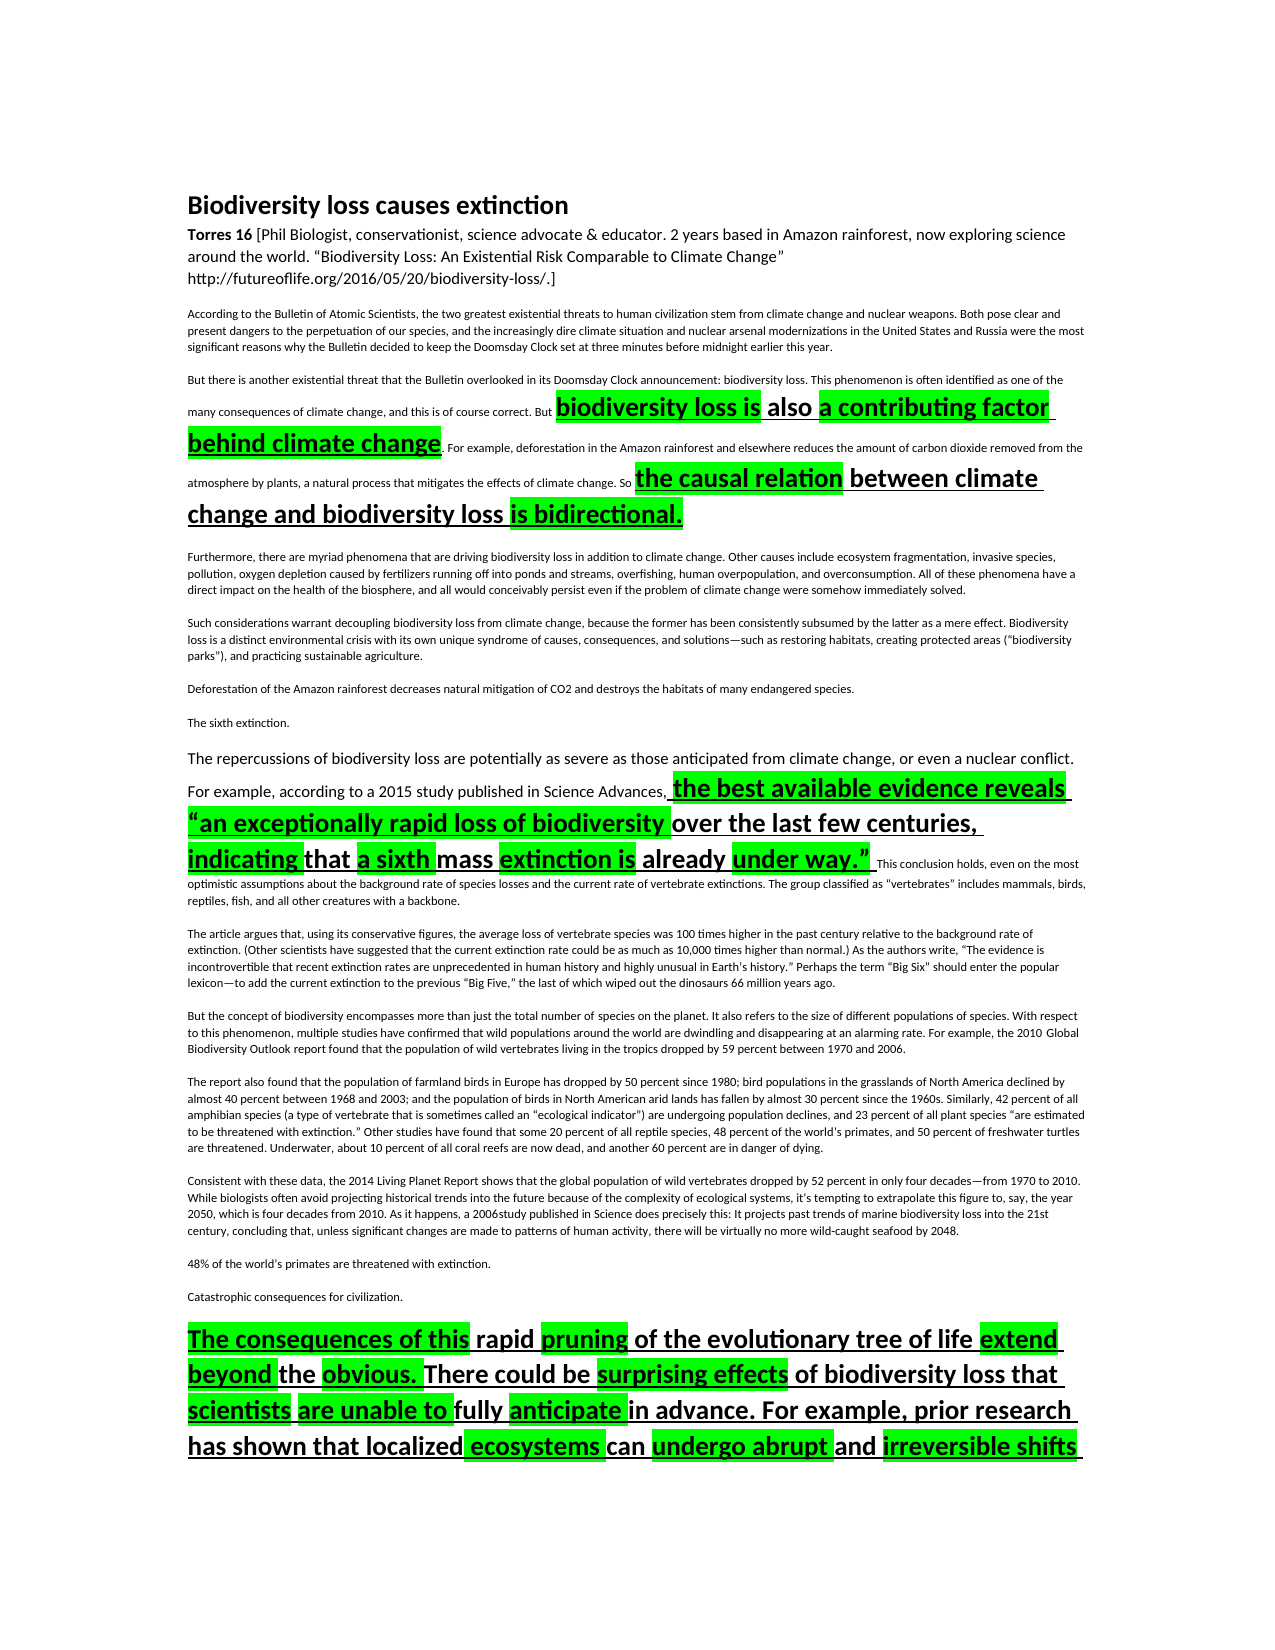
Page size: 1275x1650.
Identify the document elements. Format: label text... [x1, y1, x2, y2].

text Torres 16 [Phil Biologist, conservationist, science advocate & educator. 2 years based in Amazon rainforest, now exploring science around the world. “Biodiversity Loss: An Existential Risk Comparable to Climate Change” http://futureoflife.org/2016/05/20/biodiversity-loss/.] [187, 224, 1087, 288]
text The repercussions of biodiversity loss are potentially as severe as those anticipated from climate change, or even a nuclear conflict. For example, according to a 2015 study published in Science Advances, the best available evidence reveals “an exceptionally rapid loss of biodiversity over the last few centuries, indicating that a sixth mass extinction is already under way.” This conclusion holds, even on the most optimistic assumptions about the background rate of species losses and the current rate of vertebrate extinctions. The group classified as “vertebrates” includes mammals, birds, reptiles, fish, and all other creatures with a backbone. [187, 748, 1087, 908]
text According to the Bulletin of Atomic Scientists, the two greatest existential threats to human civilization stem from climate change and nuclear weapons. Both pose clear and present dangers to the perpetuation of our species, and the increasingly dire climate situation and nuclear arsenal modernizations in the United States and Russia were the most significant reasons why the Bulletin decided to keep the Doomsday Clock set at three minutes before midnight earlier this year. [187, 306, 1087, 355]
text The article argues that, using its conservative figures, the average loss of vertebrate species was 100 times higher in the past century relative to the background rate of extinction. (Other scientists have suggested that the current extinction rate could be as much as 10,000 times higher than normal.) As the authors write, “The evidence is incontrovertible that recent extinction rates are unprecedented in human history and highly unusual in Earth’s history.” Perhaps the term “Big Six” should enter the popular lexicon—to add the current extinction to the previous “Big Five,” the last of which wiped out the dinosaurs 66 million years ago. [187, 926, 1087, 991]
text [187, 1322, 1087, 1462]
subtitle Biodiversity loss causes extinction [187, 188, 1087, 222]
text Such considerations warrant decoupling biodiversity loss from climate change, because the former has been consistently subsumed by the latter as a mere effect. Biodiversity loss is a distinct environmental crisis with its own unique syndrome of causes, consequences, and solutions—such as restoring habitats, creating protected areas (“biodiversity parks”), and practicing sustainable agriculture. [187, 616, 1087, 664]
text 48% of the world’s primates are threatened with extinction. [187, 1256, 1087, 1271]
text The report also found that the population of farmland birds in Europe has dropped by 50 percent since 1980; bird populations in the grasslands of North America declined by almost 40 percent between 1968 and 2003; and the population of birds in North American arid lands has fallen by almost 30 percent since the 1960s. Similarly, 42 percent of all amphibian species (a type of vertebrate that is sometimes called an “ecological indicator”) are undergoing population declines, and 23 percent of all plant species “are estimated to be threatened with extinction.” Other studies have found that some 20 percent of all reptile species, 48 percent of the world’s primates, and 50 percent of freshwater turtles are threatened. Underwater, about 10 percent of all coral reefs are now dead, and another 60 percent are in danger of dying. [187, 1074, 1087, 1156]
text But the concept of biodiversity encompasses more than just the total number of species on the planet. It also refers to the size of different populations of species. With respect to this phenomenon, multiple studies have confirmed that wild populations around the world are dwindling and disappearing at an alarming rate. For example, the 2010 Global Biodiversity Outlook report found that the population of wild vertebrates living in the tropics dropped by 59 percent between 1970 and 2006. [187, 1008, 1087, 1057]
text The sixth extinction. [187, 715, 1087, 730]
text Deforestation of the Amazon rainforest decreases natural mitigation of CO2 and destroys the habitats of many endangered species. [187, 682, 1087, 697]
text Catastrophic consequences for civilization. [187, 1289, 1087, 1304]
text Furthermore, there are myriad phenomena that are driving biodiversity loss in addition to climate change. Other causes include ecosystem fragmentation, invasive species, pollution, oxygen depletion caused by fertilizers running off into ponds and streams, overfishing, human overpopulation, and overconsumption. All of these phenomena have a direct impact on the health of the biosphere, and all would conceivably persist even if the problem of climate change were somehow immediately solved. [187, 549, 1087, 598]
text But there is another existential threat that the Bulletin overlooked in its Doomsday Clock announcement: biodiversity loss. This phenomenon is often identified as one of the many consequences of climate change, and this is of course correct. But biodiversity loss is also a contributing factor behind climate change. For example, deforestation in the Amazon rainforest and elsewhere reduces the amount of carbon dioxide removed from the atmosphere by plants, a natural process that mitigates the effects of climate change. So the causal relation between climate change and biodiversity loss is bidirectional. [187, 372, 1087, 530]
text Consistent with these data, the 2014 Living Planet Report shows that the global population of wild vertebrates dropped by 52 percent in only four decades—from 1970 to 2010. While biologists often avoid projecting historical trends into the future because of the complexity of ecological systems, it’s tempting to extrapolate this figure to, say, the year 2050, which is four decades from 2010. As it happens, a 2006study published in Science does precisely this: It projects past trends of marine biodiversity loss into the 21st century, concluding that, unless significant changes are made to patterns of human activity, there will be virtually no more wild-caught seafood by 2048. [187, 1173, 1087, 1238]
